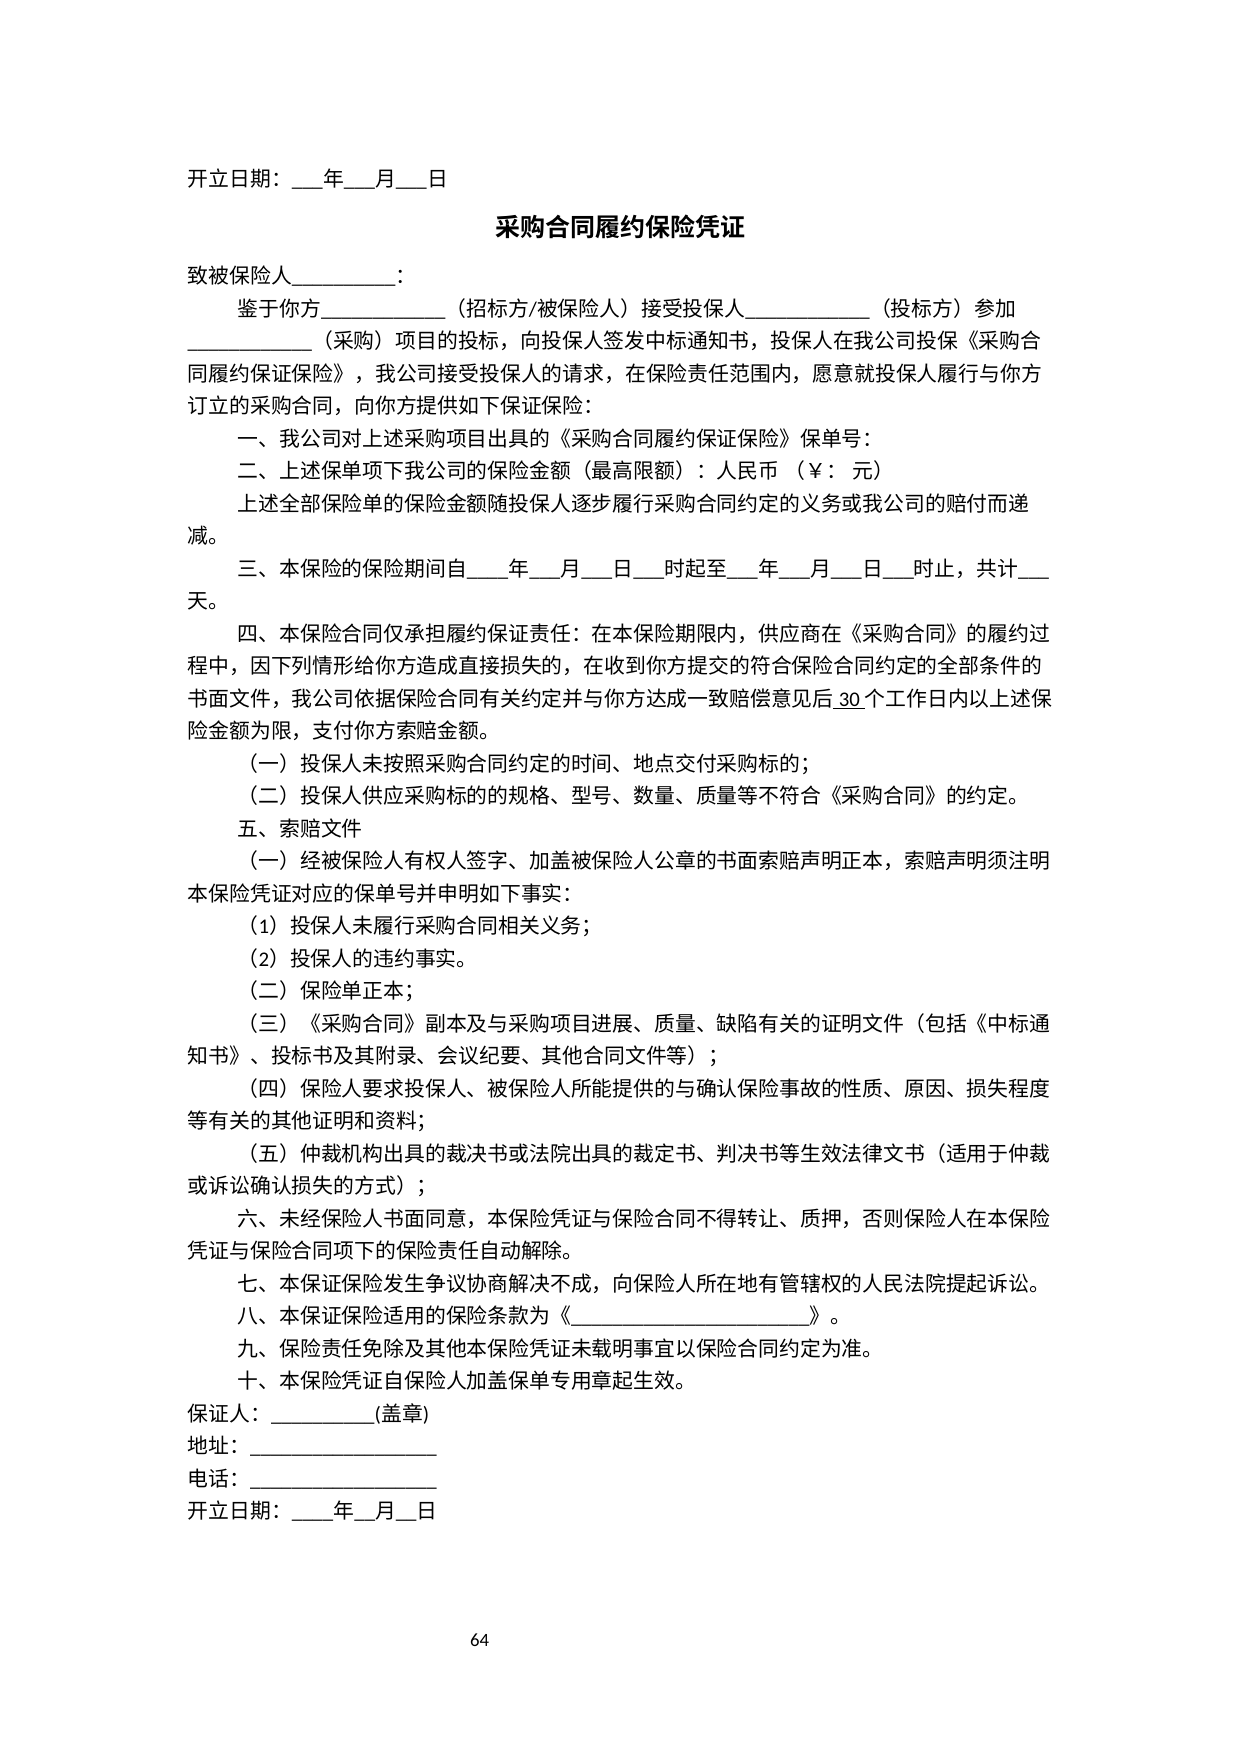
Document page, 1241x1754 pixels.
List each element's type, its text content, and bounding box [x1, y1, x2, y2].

text （三）《采购合同》副本及与采购项目进展、质量、缺陷有关的证明文件（包括《中标通知书》、投标书及其附录、会议纪要、其他合同文件等）； [187, 1007, 1053, 1072]
text 致被保险人__________： [187, 259, 1053, 292]
text 开立日期：____年__月__日 [187, 1494, 1053, 1527]
text 一、我公司对上述采购项目出具的《采购合同履约保证保险》保单号： [187, 422, 1053, 454]
text 十、本保险凭证自保险人加盖保单专用章起生效。 [187, 1364, 1053, 1397]
text （五）仲裁机构出具的裁决书或法院出具的裁定书、判决书等生效法律文书（适用于仲裁或诉讼确认损失的方式）； [187, 1137, 1053, 1202]
text 采购合同履约保险凭证 [187, 194, 1053, 259]
text 鉴于你方____________（招标方/被保险人）接受投保人____________（投标方）参加____________（采购）项目的投标，向投保人签发中标通知书，投保人在我公司投保《采购合同履约保证保险》，我公司接受投保人的请求，在保险责任范围内，愿意就投保人履行与你方订立的采购合同，向你方提供如下保证保险： [187, 292, 1053, 422]
text 二、上述保单项下我公司的保险金额（最高限额）：人民币 （￥： 元） [187, 454, 1053, 487]
text 七、本保证保险发生争议协商解决不成，向保险人所在地有管辖权的人民法院提起诉讼。 [187, 1267, 1053, 1299]
text 保证人：__________(盖章) [187, 1397, 1053, 1429]
text （二）保险单正本； [187, 974, 1053, 1007]
text （四）保险人要求投保人、被保险人所能提供的与确认保险事故的性质、原因、损失程度等有关的其他证明和资料； [187, 1072, 1053, 1137]
text 电话：__________________ [187, 1462, 1053, 1494]
text 四、本保险合同仅承担履约保证责任：在本保险期限内，供应商在《采购合同》的履约过程中，因下列情形给你方造成直接损失的，在收到你方提交的符合保险合同约定的全部条件的书面文件，我公司依据保险合同有关约定并与你方达成一致赔偿意见后 30 个工作日内以上述保险金额为限，支付你方索赔金额。 [187, 617, 1053, 747]
text （一）投保人未按照采购合同约定的时间、地点交付采购标的； [187, 747, 1053, 779]
text （2）投保人的违约事实。 [187, 942, 1053, 974]
text （1）投保人未履行采购合同相关义务； [187, 909, 1053, 942]
text 六、未经保险人书面同意，本保险凭证与保险合同不得转让、质押，否则保险人在本保险凭证与保险合同项下的保险责任自动解除。 [187, 1202, 1053, 1267]
text 五、索赔文件 [187, 812, 1053, 844]
text 三、本保险的保险期间自____年___月___日___时起至___年___月___日___时止，共计___天。 [187, 552, 1053, 617]
text 八、本保证保险适用的保险条款为《_______________________》。 [187, 1299, 1053, 1332]
text 地址：__________________ [187, 1429, 1053, 1462]
text 开立日期：___年___月___日 [187, 162, 1053, 194]
text （二）投保人供应采购标的的规格、型号、数量、质量等不符合《采购合同》的约定。 [187, 779, 1053, 812]
text （一）经被保险人有权人签字、加盖被保险人公章的书面索赔声明正本，索赔声明须注明本保险凭证对应的保单号并申明如下事实： [187, 844, 1053, 909]
text 上述全部保险单的保险金额随投保人逐步履行采购合同约定的义务或我公司的赔付而递减。 [187, 487, 1053, 552]
text 九、保险责任免除及其他本保险凭证未载明事宜以保险合同约定为准。 [187, 1332, 1053, 1364]
